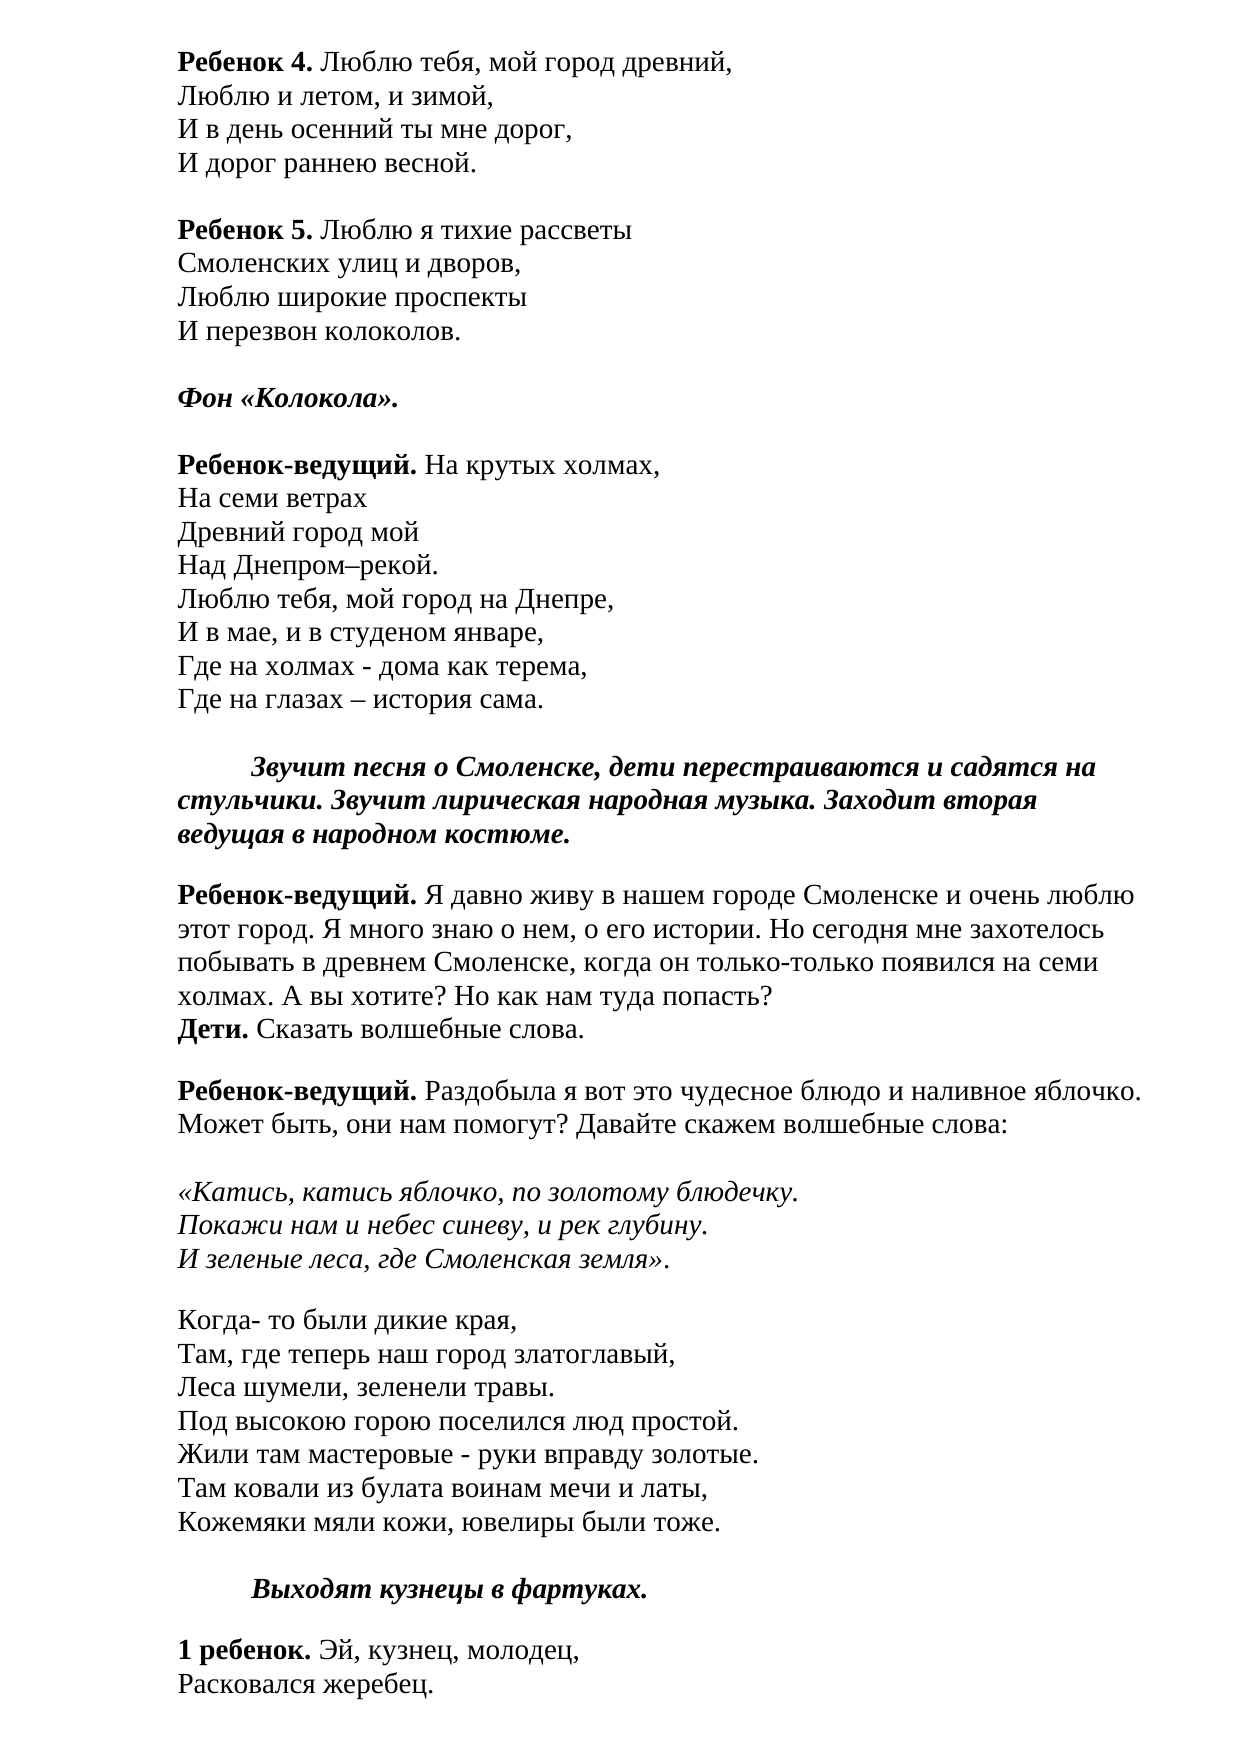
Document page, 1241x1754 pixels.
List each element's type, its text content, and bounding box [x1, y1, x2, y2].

text На семи ветрах Древний город мой Над Днепром–рекой. Люблю тебя, мой город на Днепре, И в мае, и в студеном январе, Где на холмах - дома как терема, Где на глазах – история сама. [177, 480, 1152, 715]
text И зеленые леса, где Смоленская земля». [177, 1241, 1152, 1302]
text Ребенок 4. Люблю тебя, мой город древний, Люблю и летом, и зимой, И в день осенний ты мне дорог, И дорог раннею весной. Ребенок 5. Люблю я тихие рассветы Смоленских улиц и дворов, Люблю широкие проспекты И перезвон колоколов. Фон «Колокола». Ребенок-ведущий. На крутых холмах, [177, 44, 1152, 480]
text Когда- то были дикие края, Там, где теперь наш город златоглавый, Леса шумели, зеленели травы. Под высокою горою поселился люд простой. Жили там мастеровые - руки вправду золотые. Там ковали из булата воинам мечи и латы, Кожемяки мяли кожи, ювелиры были тоже. [177, 1302, 1152, 1537]
text «Катись, катись яблочко, по золотому блюдечку. [177, 1174, 1152, 1207]
text Звучит песня о Смоленске, дети перестраиваются и садятся на стульчики. Звучит лирическая народная музыка. Заходит вторая ведущая в народном костюме. [177, 749, 1152, 877]
text Ребенок-ведущий. Раздобыла я вот это чудесное блюдо и наливное яблочко. Может быть, они нам помогут? Давайте скажем волшебные слова: [177, 1073, 1152, 1140]
text Ребенок-ведущий. Я давно живу в нашем городе Смоленске и очень люблю этот город. Я много знаю о нем, о его истории. Но сегодня мне захотелось побывать в древнем Смоленске, когда он только-только появился на семи холмах. А вы хотите? Но как нам туда попасть? Дети. Сказать волшебные слова. [177, 877, 1152, 1073]
text Выходят кузнецы в фартуках. [177, 1571, 1152, 1632]
text Покажи нам и небес синеву, и рек глубину. [177, 1207, 1152, 1241]
